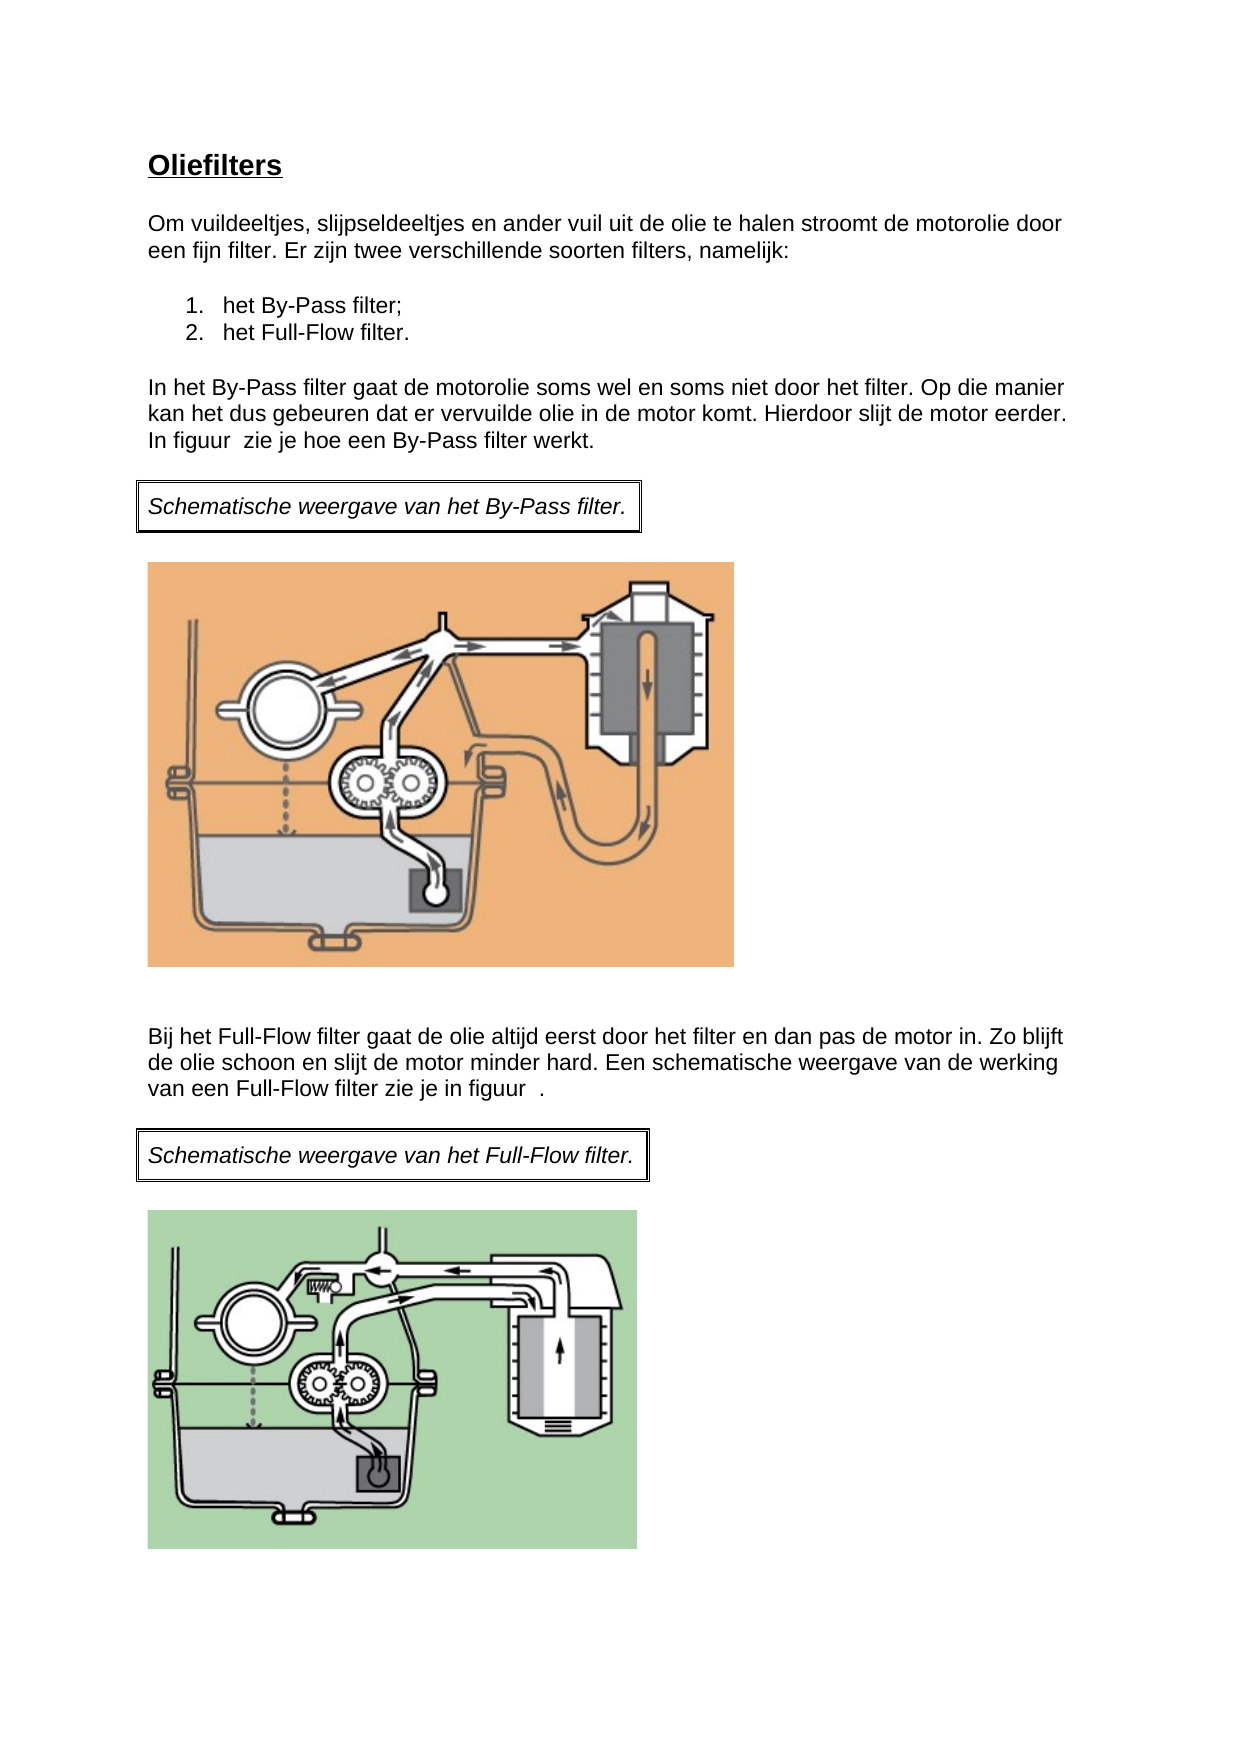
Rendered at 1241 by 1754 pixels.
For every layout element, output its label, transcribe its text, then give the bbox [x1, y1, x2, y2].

table_header Schematische weergave van het Full-Flow filter. [139, 1132, 646, 1178]
text Oliefilters [148, 148, 1093, 181]
text In het By-Pass filter gaat de motorolie soms wel en soms niet door het filter. Op die manier kan het dus gebeuren dat er vervuilde olie in de motor komt. Hierdoor slijt de motor eerder. In figuur zie je hoe een By-Pass filter werkt. [148, 374, 1093, 453]
picture [147, 562, 734, 967]
text Bij het Full-Flow filter gaat de olie altijd eerst door het filter en dan pas de motor in. Zo blijft de olie schoon en slijt de motor minder hard. Een schematische weergave van de werking van een Full-Flow filter zie je in figuur . [148, 996, 1093, 1102]
table_header Schematische weergave van het By-Pass filter. [139, 483, 639, 530]
picture [147, 1210, 638, 1549]
list het Full-Flow filter. [185, 318, 1093, 345]
list het By-Pass filter; [185, 292, 1093, 318]
text Om vuildeeltjes, slijpseldeeltjes en ander vuil uit de olie te halen stroomt de motorolie door een fijn filter. Er zijn twee verschillende soorten filters, namelijk: [148, 210, 1093, 263]
